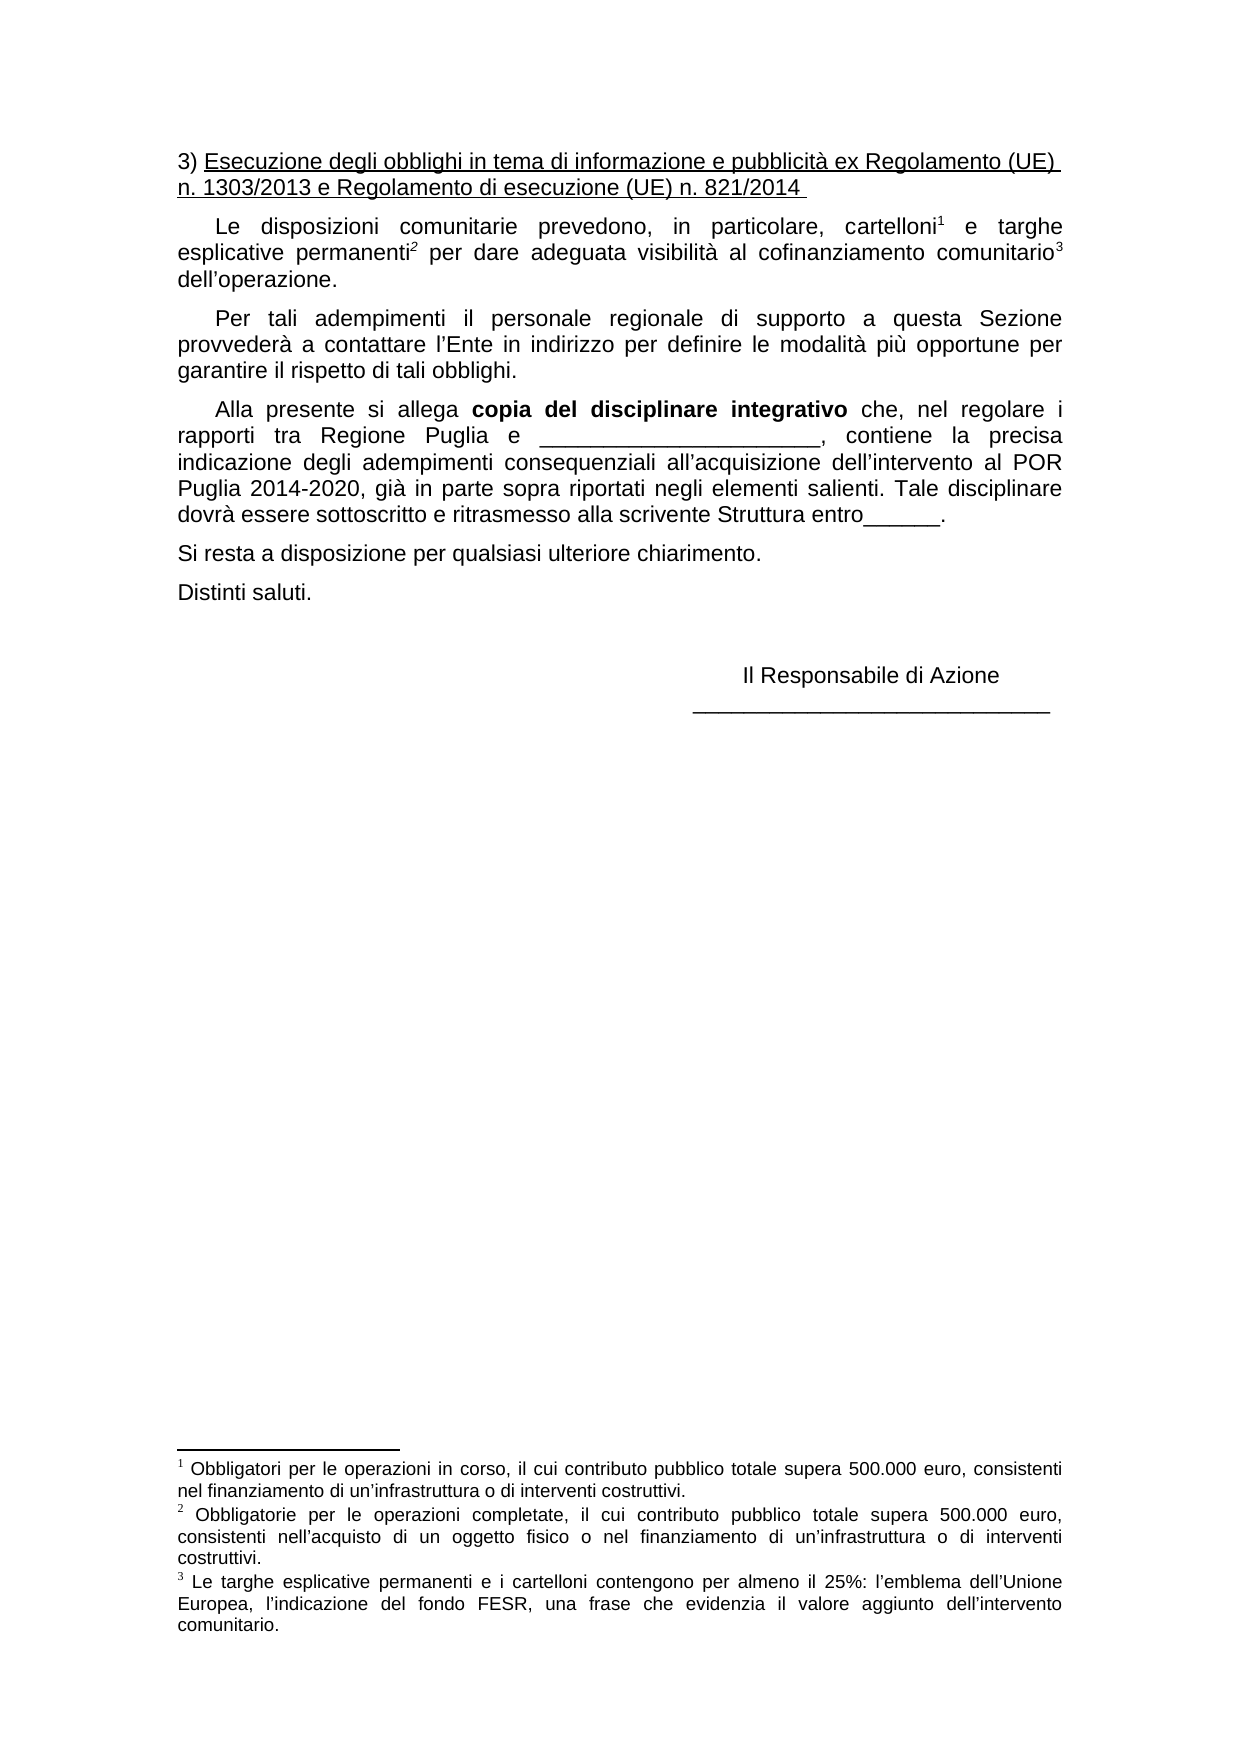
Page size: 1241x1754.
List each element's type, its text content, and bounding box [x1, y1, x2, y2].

text Le disposizioni comunitarie prevedono, in particolare, cartelloni e targhe esplicative permanenti per dare adeguata visibilità al cofinanziamento comunitario dell’operazione. [177, 213, 1063, 292]
text 3) Esecuzione degli obblighi in tema di informazione e pubblicità ex Regolamento (UE) n. 1303/2013 e Regolamento di esecuzione (UE) n. 821/2014 [177, 148, 1063, 200]
text Distinti saluti. [177, 579, 1063, 606]
text Alla presente si allega copia del disciplinare integrativo che, nel regolare i rapporti tra Regione Puglia e ______________________, contiene la precisa indicazione degli adempimenti consequenziali all’acquisizione dell’intervento al POR Puglia 2014-2020, già in parte sopra riportati negli elementi salienti. Tale disciplinare dovrà essere sottoscritto e ritrasmesso alla scrivente Struttura entro______. [177, 396, 1063, 528]
text Per tali adempimenti il personale regionale di supporto a questa Sezione provvederà a contattare l’Ente in indirizzo per definire le modalità più opportune per garantire il rispetto di tali obblighi. [177, 304, 1063, 383]
text Si resta a disposizione per qualsiasi ulteriore chiarimento. [177, 540, 1063, 567]
text Il Responsabile di Azione ____________________________ [679, 662, 1063, 714]
